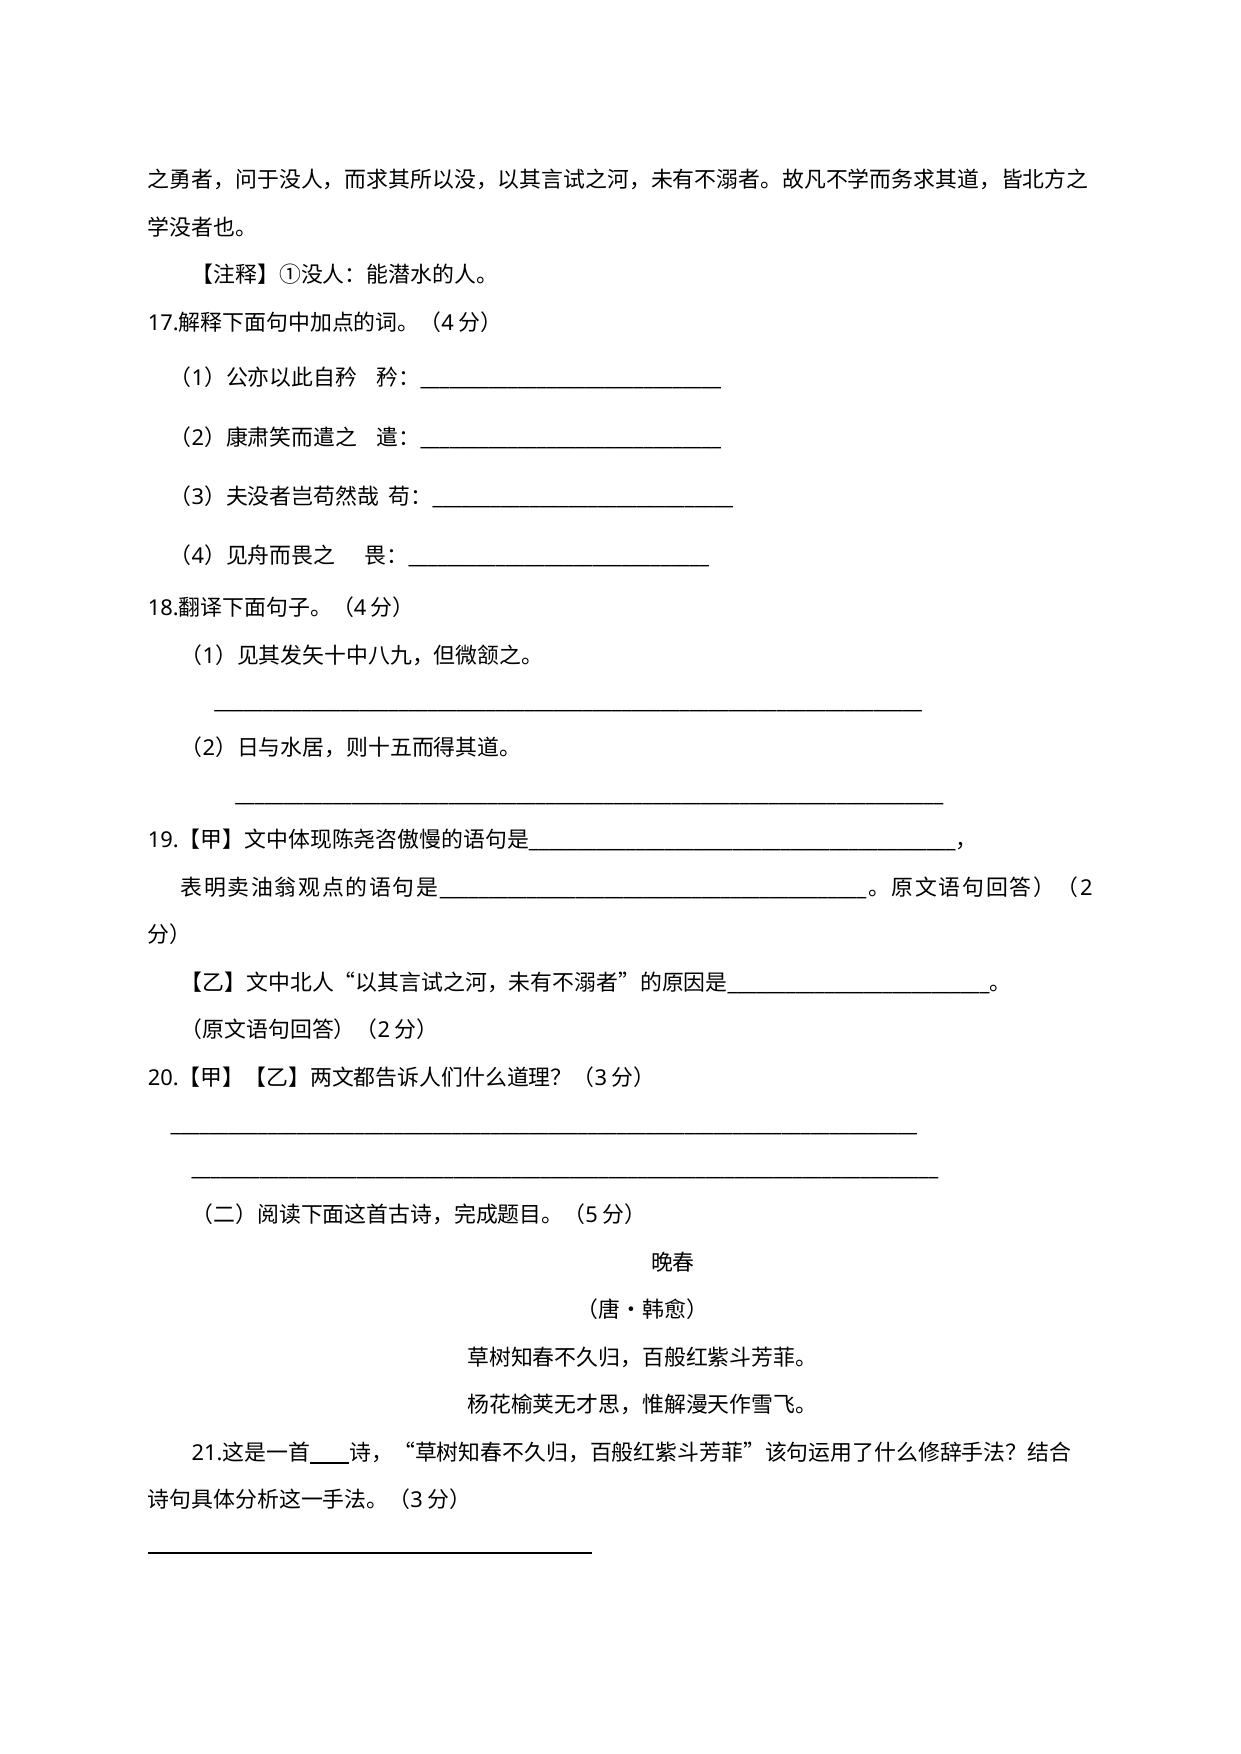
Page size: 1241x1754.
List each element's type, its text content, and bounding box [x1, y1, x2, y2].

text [148, 162, 1092, 241]
text _________________________________________________________________________ [148, 685, 1092, 715]
text （2）日与水居，则十五而得其道。 [148, 730, 1092, 762]
text 19.【甲】文中体现陈尧咨傲慢的语句是____________________________________________， [148, 822, 1092, 854]
text （唐•韩愈） [148, 1292, 1092, 1324]
text （1）公亦以此自矜 矜：_______________________________ [148, 352, 1092, 392]
text （2）康肃笑而遣之 遣：_______________________________ [148, 412, 1092, 451]
text 表明卖油翁观点的语句是____________________________________________。原文语句回答）（2分） [148, 870, 1092, 949]
text （4）见舟而畏之 畏：_______________________________ [148, 531, 1092, 570]
text 杨花榆荚无才思，惟解漫天作雪飞。 [148, 1387, 1092, 1419]
text 【乙】文中北人“以其言试之河，未有不溺者”的原因是___________________________。 [148, 965, 1092, 997]
text （3）夫没者岂苟然哉 苟：_______________________________ [148, 471, 1092, 511]
text _________________________________________________________________________ [148, 777, 1092, 807]
text _____________________________________________________________________________ [148, 1152, 1092, 1182]
text （二）阅读下面这首古诗，完成题目。（5分） [148, 1197, 1092, 1229]
text （原文语句回答）（2分） [148, 1012, 1092, 1044]
text 21.这是一首 诗，“草树知春不久归，百般红紫斗芳菲”该句运用了什么修辞手法？结合诗句具体分析这一手法。（3分） [148, 1435, 1092, 1514]
text 18.翻译下面句子。（4分） [148, 590, 1092, 622]
text 草树知春不久归，百般红紫斗芳菲。 [148, 1340, 1092, 1371]
text （1）见其发矢十中八九，但微颔之。 [148, 638, 1092, 669]
text 17.解释下面句中加点的词。（4分） [148, 304, 1092, 336]
text 20.【甲】【乙】两文都告诉人们什么道理？（3分） [148, 1060, 1092, 1092]
text 晚春 [148, 1245, 1092, 1276]
text 【注释】①没人：能潜水的人。 [148, 257, 1092, 289]
text _____________________________________________________________________________ [148, 1108, 1092, 1137]
